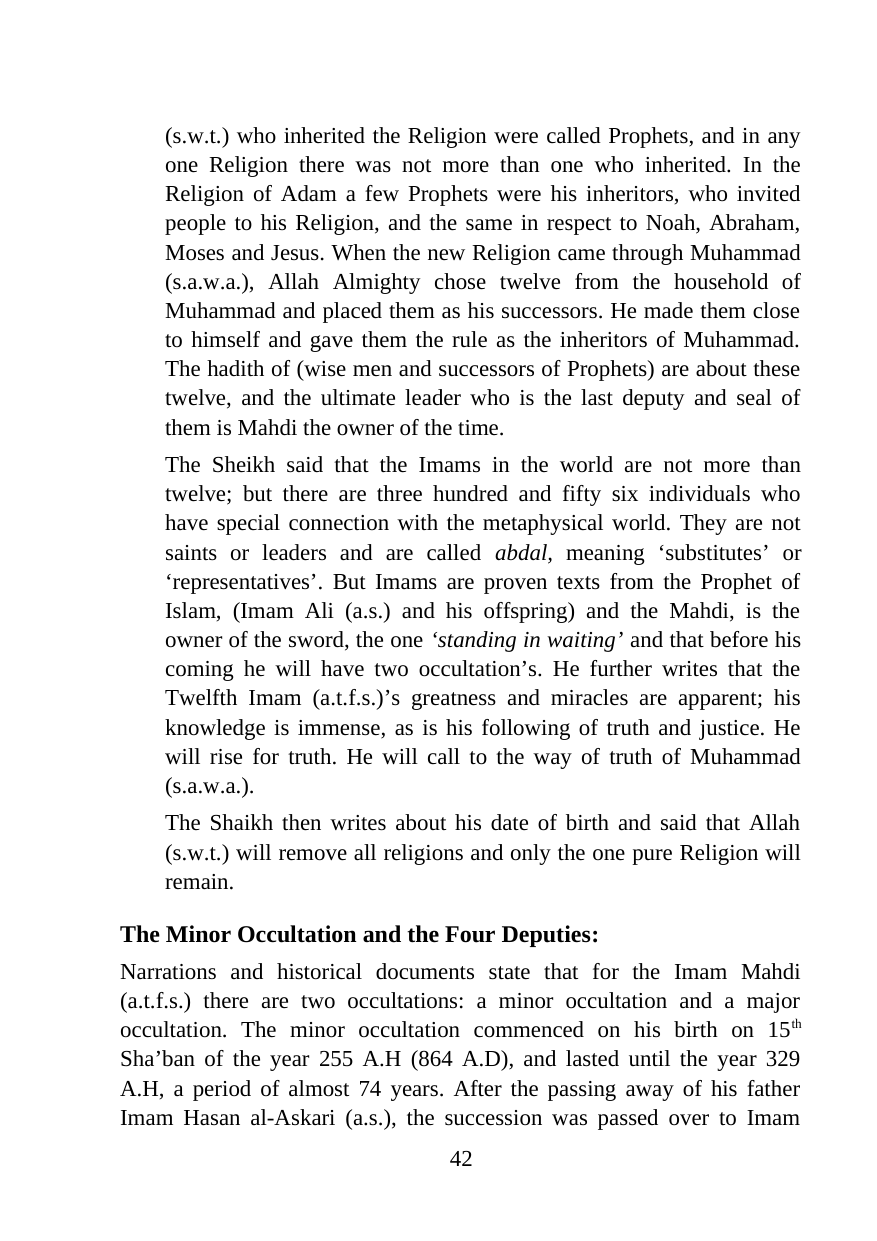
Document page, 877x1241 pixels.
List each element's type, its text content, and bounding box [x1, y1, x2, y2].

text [120, 956, 802, 1131]
text The Sheikh said that the Imams in the world are not more than twelve; but there are three hundred and fifty six individuals who have special connection with the metaphysical world. They are not saints or leaders and are called abdal, meaning ‘substitutes’ or ‘representatives’. But Imams are proven texts from the Prophet of Islam, (Imam Ali (a.s.) and his offspring) and the Mahdi, is the owner of the sword, the one ‘standing in waiting’ and that before his coming he will have two occultation’s. He further writes that the Twelfth Imam (a.t.f.s.)’s greatness and miracles are apparent; his knowledge is immense, as is his following of truth and justice. He will rise for truth. He will call to the way of truth of Muhammad (s.a.w.a.). [165, 449, 802, 799]
text The Shaikh then writes about his date of birth and said that Allah (s.w.t.) will remove all religions and only the one pure Religion will remain. [165, 807, 802, 895]
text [165, 120, 802, 441]
subtitle The Minor Occultation and the Four Deputies: [120, 920, 802, 948]
